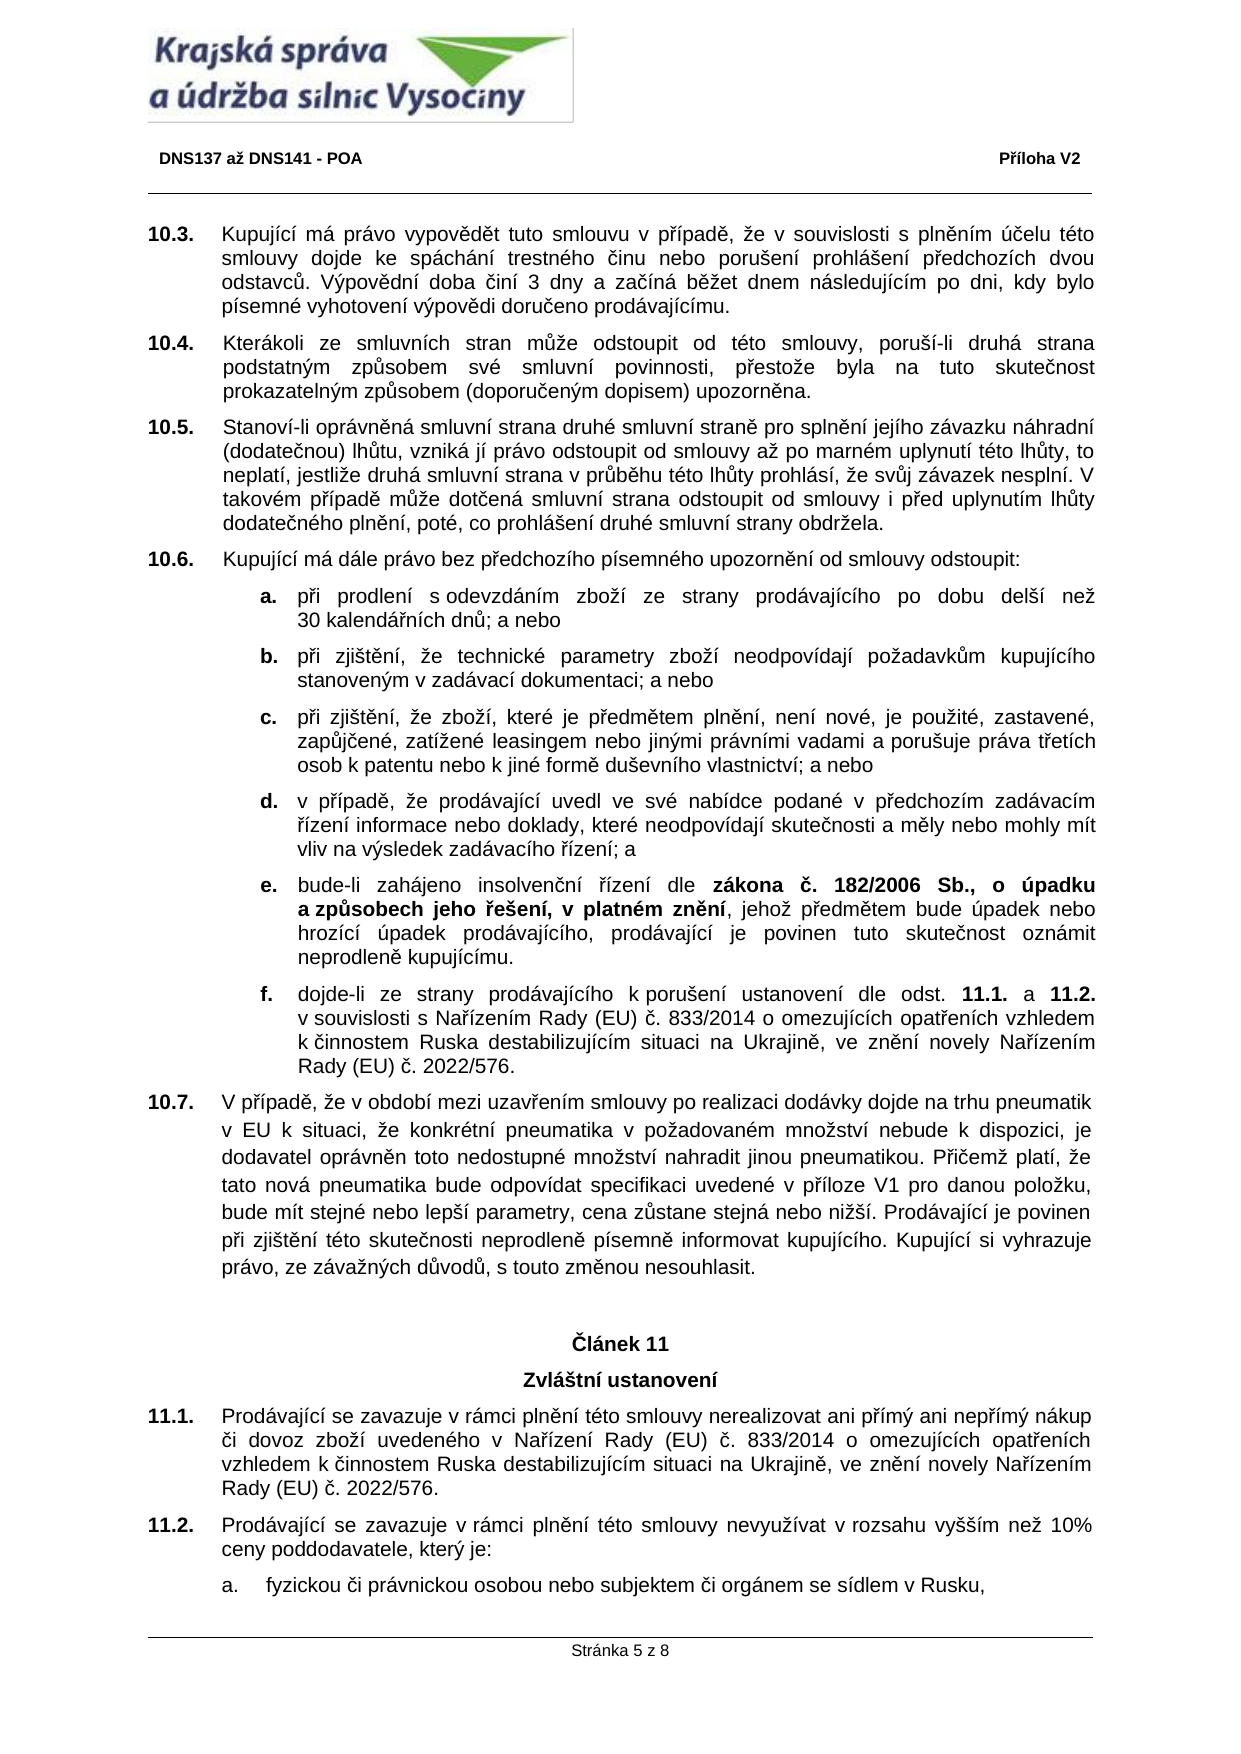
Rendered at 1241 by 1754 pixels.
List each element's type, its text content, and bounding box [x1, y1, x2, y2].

picture [147, 28, 574, 124]
list Kupující má právo vypovědět tuto smlouvu v případě, že v souvislosti s plněním účelu této smlouvy dojde ke spáchání trestného činu nebo porušení prohlášení předchozích dvou odstavců. Výpovědní doba činí 3 dny a začíná běžet dnem následujícím po dni, kdy bylo písemné vyhotovení výpovědi doručeno prodávajícímu. [148, 222, 1096, 318]
list Kupující má dále právo bez předchozího písemného upozornění od smlouvy odstoupit: [148, 547, 1096, 571]
list Prodávající se zavazuje v rámci plnění této smlouvy nerealizovat ani přímý ani nepřímý nákup či dovoz zboží uvedeného v Nařízení Rady (EU) č. 833/2014 o omezujících opatřeních vzhledem k činnostem Ruska destabilizujícím situaci na Ukrajině, ve znění novely Nařízením Rady (EU) č. 2022/576. [148, 1404, 1093, 1500]
list při zjištění, že zboží, které je předmětem plnění, není nové, je použité, zastavené, zapůjčené, zatížené leasingem nebo jinými právními vadami a porušuje práva třetích osob k patentu nebo k jiné formě duševního vlastnictví; a nebo [260, 704, 1096, 776]
list Prodávající se zavazuje v rámci plnění této smlouvy nevyužívat v rozsahu vyšším než 10% ceny poddodavatele, který je: [148, 1513, 1093, 1561]
list V případě, že v období mezi uzavřením smlouvy po realizaci dodávky dojde na trhu pneumatik v EU k situaci, že konkrétní pneumatika v požadovaném množství nebude k dispozici, je dodavatel oprávněn toto nedostupné množství nahradit jinou pneumatikou. Přičemž platí, že tato nová pneumatika bude odpovídat specifikaci uvedené v příloze V1 pro danou položku, bude mít stejné nebo lepší parametry, cena zůstane stejná nebo nižší. Prodávající je povinen při zjištění této skutečnosti neprodleně písemně informovat kupujícího. Kupující si vyhrazuje právo, ze závažných důvodů, s touto změnou nesouhlasit. [148, 1090, 1093, 1279]
list Stanoví-li oprávněná smluvní strana druhé smluvní straně pro splnění jejího závazku náhradní (dodatečnou) lhůtu, vzniká jí právo odstoupit od smlouvy až po marném uplynutí této lhůty, to neplatí, jestliže druhá smluvní strana v průběhu této lhůty prohlásí, že svůj závazek nesplní. V takovém případě může dotčená smluvní strana odstoupit od smlouvy i před uplynutím lhůty dodatečného plnění, poté, co prohlášení druhé smluvní strany obdržela. [148, 415, 1096, 535]
text Zvláštní ustanovení [148, 1368, 1093, 1392]
list v případě, že prodávající uvedl ve své nabídce podané v předchozím zadávacím řízení informace nebo doklady, které neodpovídají skutečnosti a měly nebo mohly mít vliv na výsledek zadávacího řízení; a [260, 789, 1096, 861]
list bude-li zahájeno insolvenční řízení dle zákona č. 182/2006 Sb., o úpadku a způsobech jeho řešení, v platném znění, jehož předmětem bude úpadek nebo hrozící úpadek prodávajícího, prodávající je povinen tuto skutečnost oznámit neprodleně kupujícímu. [260, 873, 1096, 969]
list při prodlení s odevzdáním zboží ze strany prodávajícího po dobu delší než 30 kalendářních dnů; a nebo [260, 584, 1096, 632]
list Kterákoli ze smluvních stran může odstoupit od této smlouvy, poruší-li druhá strana podstatným způsobem své smluvní povinnosti, přestože byla na tuto skutečnost prokazatelným způsobem (doporučeným dopisem) upozorněna. [148, 331, 1096, 402]
text Článek 11 [148, 1331, 1093, 1355]
list dojde-li ze strany prodávajícího k porušení ustanovení dle odst. 11.1. a 11.2. v souvislosti s Nařízením Rady (EU) č. 833/2014 o omezujících opatřeních vzhledem k činnostem Ruska destabilizujícím situaci na Ukrajině, ve znění novely Nařízením Rady (EU) č. 2022/576. [260, 982, 1096, 1077]
list fyzickou či právnickou osobou nebo subjektem či orgánem se sídlem v Rusku, [221, 1573, 1093, 1597]
list při zjištění, že technické parametry zboží neodpovídají požadavkům kupujícího stanoveným v zadávací dokumentaci; a nebo [260, 644, 1096, 692]
